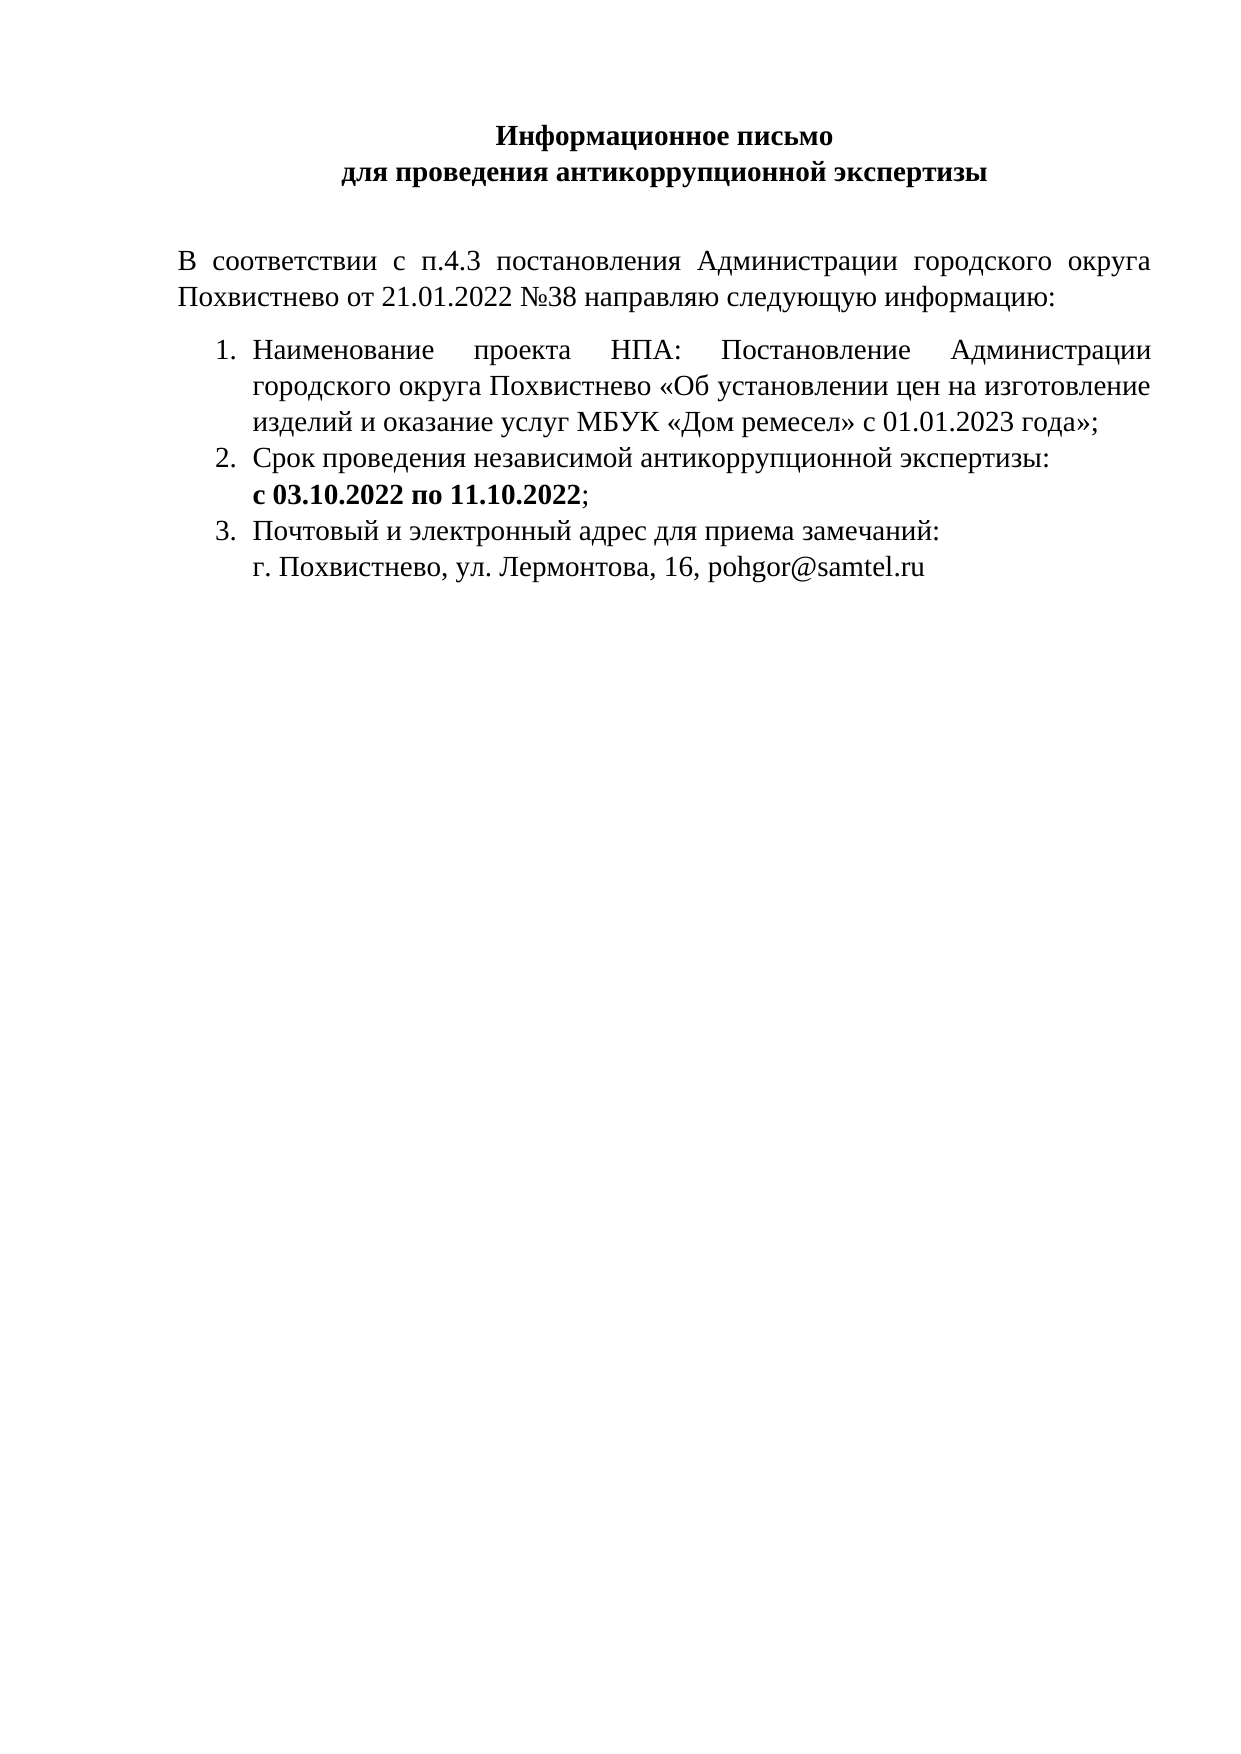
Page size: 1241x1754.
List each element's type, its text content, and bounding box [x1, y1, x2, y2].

list Почтовый и электронный адрес для приема замечаний: [215, 513, 1152, 546]
text В соответствии с п.4.3 постановления Администрации городского округа Похвистнево от 21.01.2022 №38 направляю следующую информацию: [177, 243, 1152, 313]
list Наименование проекта НПА: Постановление Администрации городского округа Похвистнево «Об установлении цен на изготовление изделий и оказание услуг МБУК «Дом ремесел» с 01.01.2023 года»; [215, 332, 1152, 438]
list г. Похвистнево, ул. Лермонтова, 16, pohgor@samtel.ru [252, 549, 1152, 583]
text Информационное письмо [177, 118, 1152, 152]
list Срок проведения независимой антикоррупционной экспертизы: [215, 441, 1152, 474]
list с 03.10.2022 по 11.10.2022; [252, 477, 1152, 510]
text для проведения антикоррупционной экспертизы [177, 154, 1152, 188]
